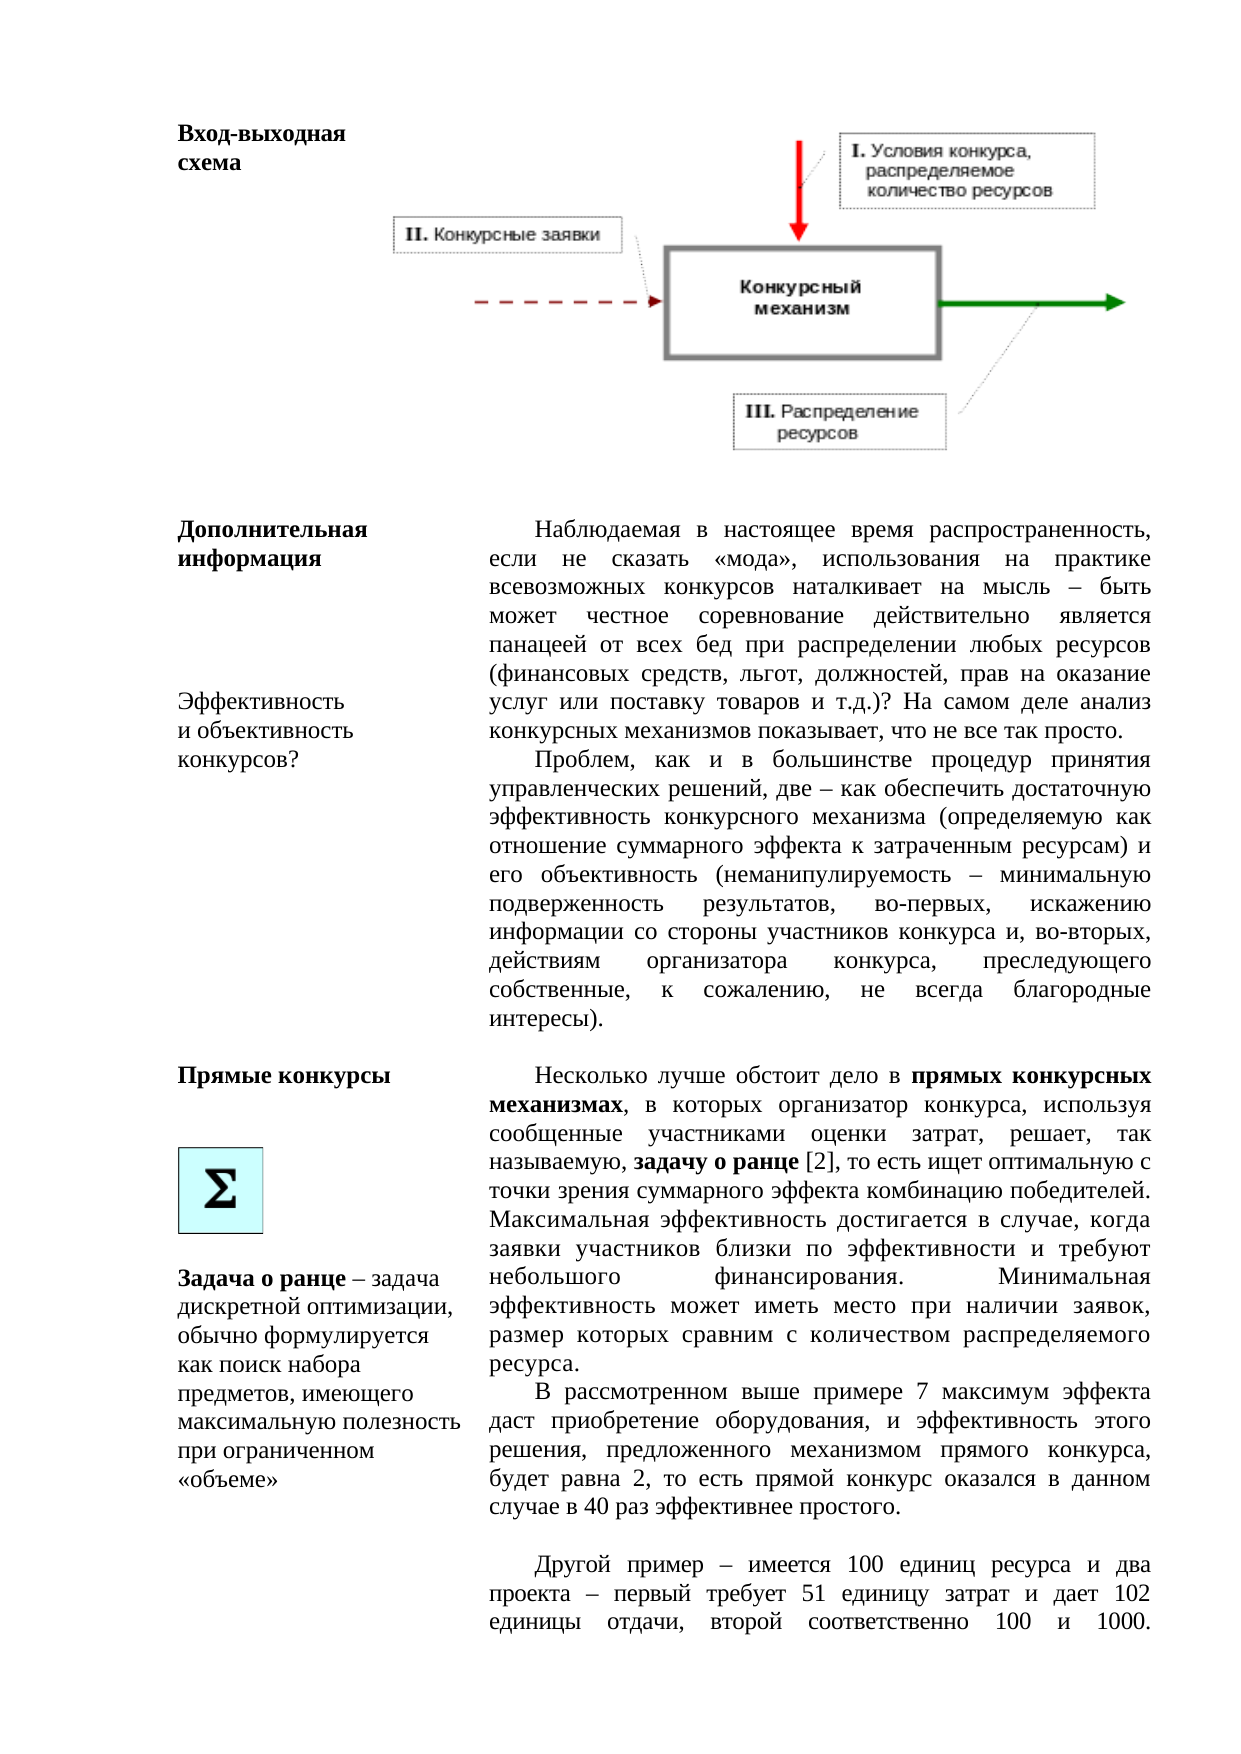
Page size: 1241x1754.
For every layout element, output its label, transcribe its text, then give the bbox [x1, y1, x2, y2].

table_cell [477, 1060, 1163, 1635]
table_header [361, 118, 1163, 487]
table_header Дополнительная информация Эффективность и объективность конкурсов? [165, 514, 477, 1060]
table_header Вход-выходная схема [165, 118, 361, 487]
table_header Наблюдаемая в настоящее время распространенность, если не сказать «мода», использования на практике всевозможных конкурсов наталкивает на мысль – быть может честное соревнование действительно является панацеей от всех бед при распределении любых ресурсов (финансовых средств, льгот, должностей, прав на оказание услуг или поставку товаров и т.д.)? На самом деле анализ конкурсных механизмов показывает, что не все так просто. Проблем, как и в большинстве процедур принятия управленческих решений, две – как обеспечить достаточную эффективность конкурсного механизма (определяемую как отношение суммарного эффекта к затраченным ресурсам) и его объективность (неманипулируемость – минимальную подверженность результатов, во-первых, искажению информации со стороны участников конкурса и, во-вторых, действиям организатора конкурса, преследующего собственные, к сожалению, не всегда благородные интересы). [477, 514, 1163, 1060]
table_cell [165, 1060, 477, 1635]
